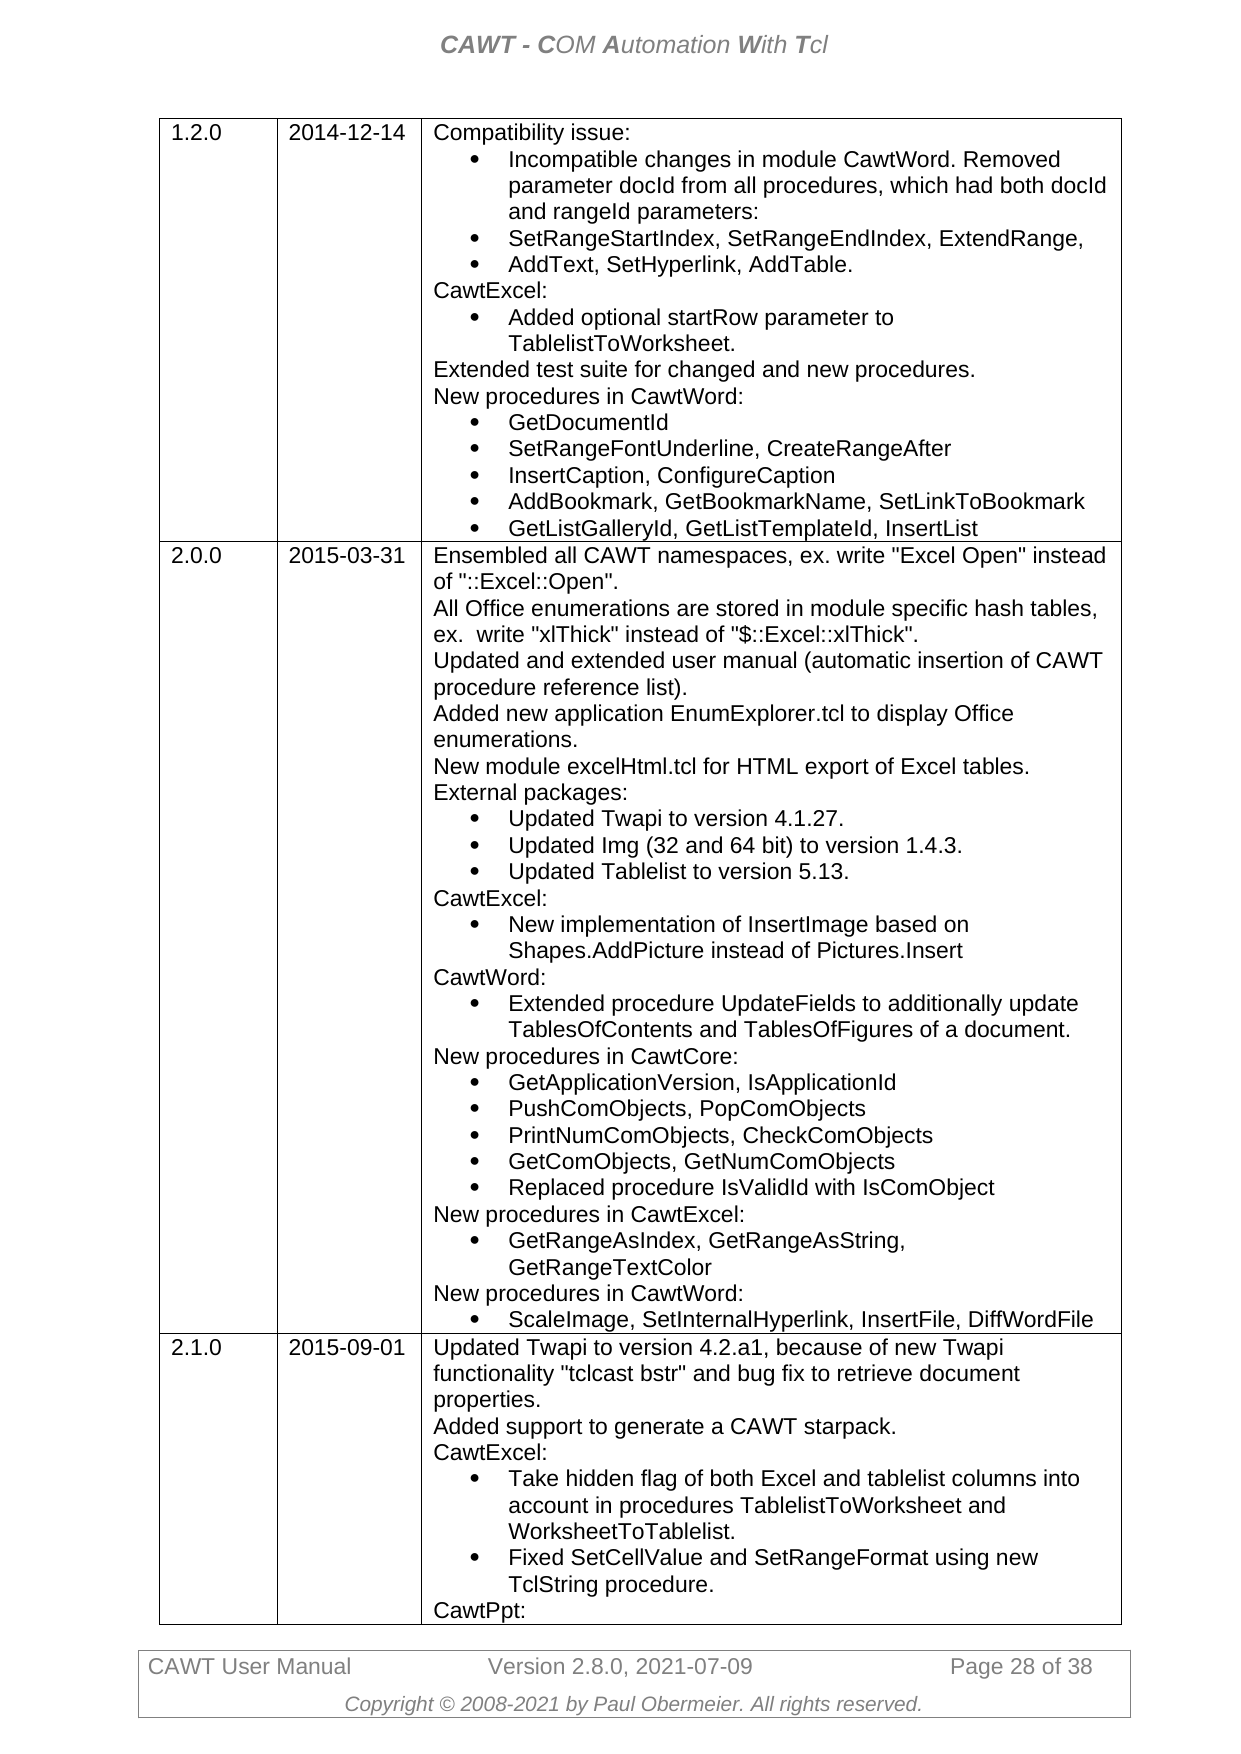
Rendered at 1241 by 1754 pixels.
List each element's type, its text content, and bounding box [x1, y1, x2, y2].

table_cell 2015-03-31 [278, 542, 421, 1332]
table_cell Ensembled all CAWT namespaces, ex. write "Excel Open" instead of "::Excel::Open". All Office enumerations are stored in module specific hash tables, ex. write "xlThick" instead of "$::Excel::xlThick". Updated and extended user manual (automatic insertion of CAWT procedure reference list). Added new application EnumExplorer.tcl to display Office enumerations. New module excelHtml.tcl for HTML export of Excel tables. External packages: Updated Twapi to version 4.1.27. Updated Img (32 and 64 bit) to version 1.4.3. Updated Tablelist to version 5.13. CawtExcel: New implementation of InsertImage based on Shapes.AddPicture instead of Pictures.Insert CawtWord: Extended procedure UpdateFields to additionally update TablesOfContents and TablesOfFigures of a document. New procedures in CawtCore: GetApplicationVersion, IsApplicationId PushComObjects, PopComObjects PrintNumComObjects, CheckComObjects GetComObjects, GetNumComObjects Replaced procedure IsValidId with IsComObject New procedures in CawtExcel: GetRangeAsIndex, GetRangeAsString, GetRangeTextColor New procedures in CawtWord: ScaleImage, SetInternalHyperlink, InsertFile, DiffWordFile [422, 542, 1121, 1332]
table_cell 2014-12-14 [278, 119, 421, 541]
table_cell Compatibility issue: Incompatible changes in module CawtWord. Removed parameter docId from all procedures, which had both docId and rangeId parameters: SetRangeStartIndex, SetRangeEndIndex, ExtendRange, AddText, SetHyperlink, AddTable. CawtExcel: Added optional startRow parameter to TablelistToWorksheet. Extended test suite for changed and new procedures. New procedures in CawtWord: GetDocumentId SetRangeFontUnderline, CreateRangeAfter InsertCaption, ConfigureCaption AddBookmark, GetBookmarkName, SetLinkToBookmark GetListGalleryId, GetListTemplateId, InsertList [422, 119, 1121, 541]
table_cell 1.2.0 [160, 119, 277, 541]
table_cell 2.0.0 [160, 542, 277, 1332]
table_cell 2015-09-01 [278, 1334, 421, 1623]
table_cell 2.1.0 [160, 1334, 277, 1623]
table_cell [422, 1334, 1121, 1623]
